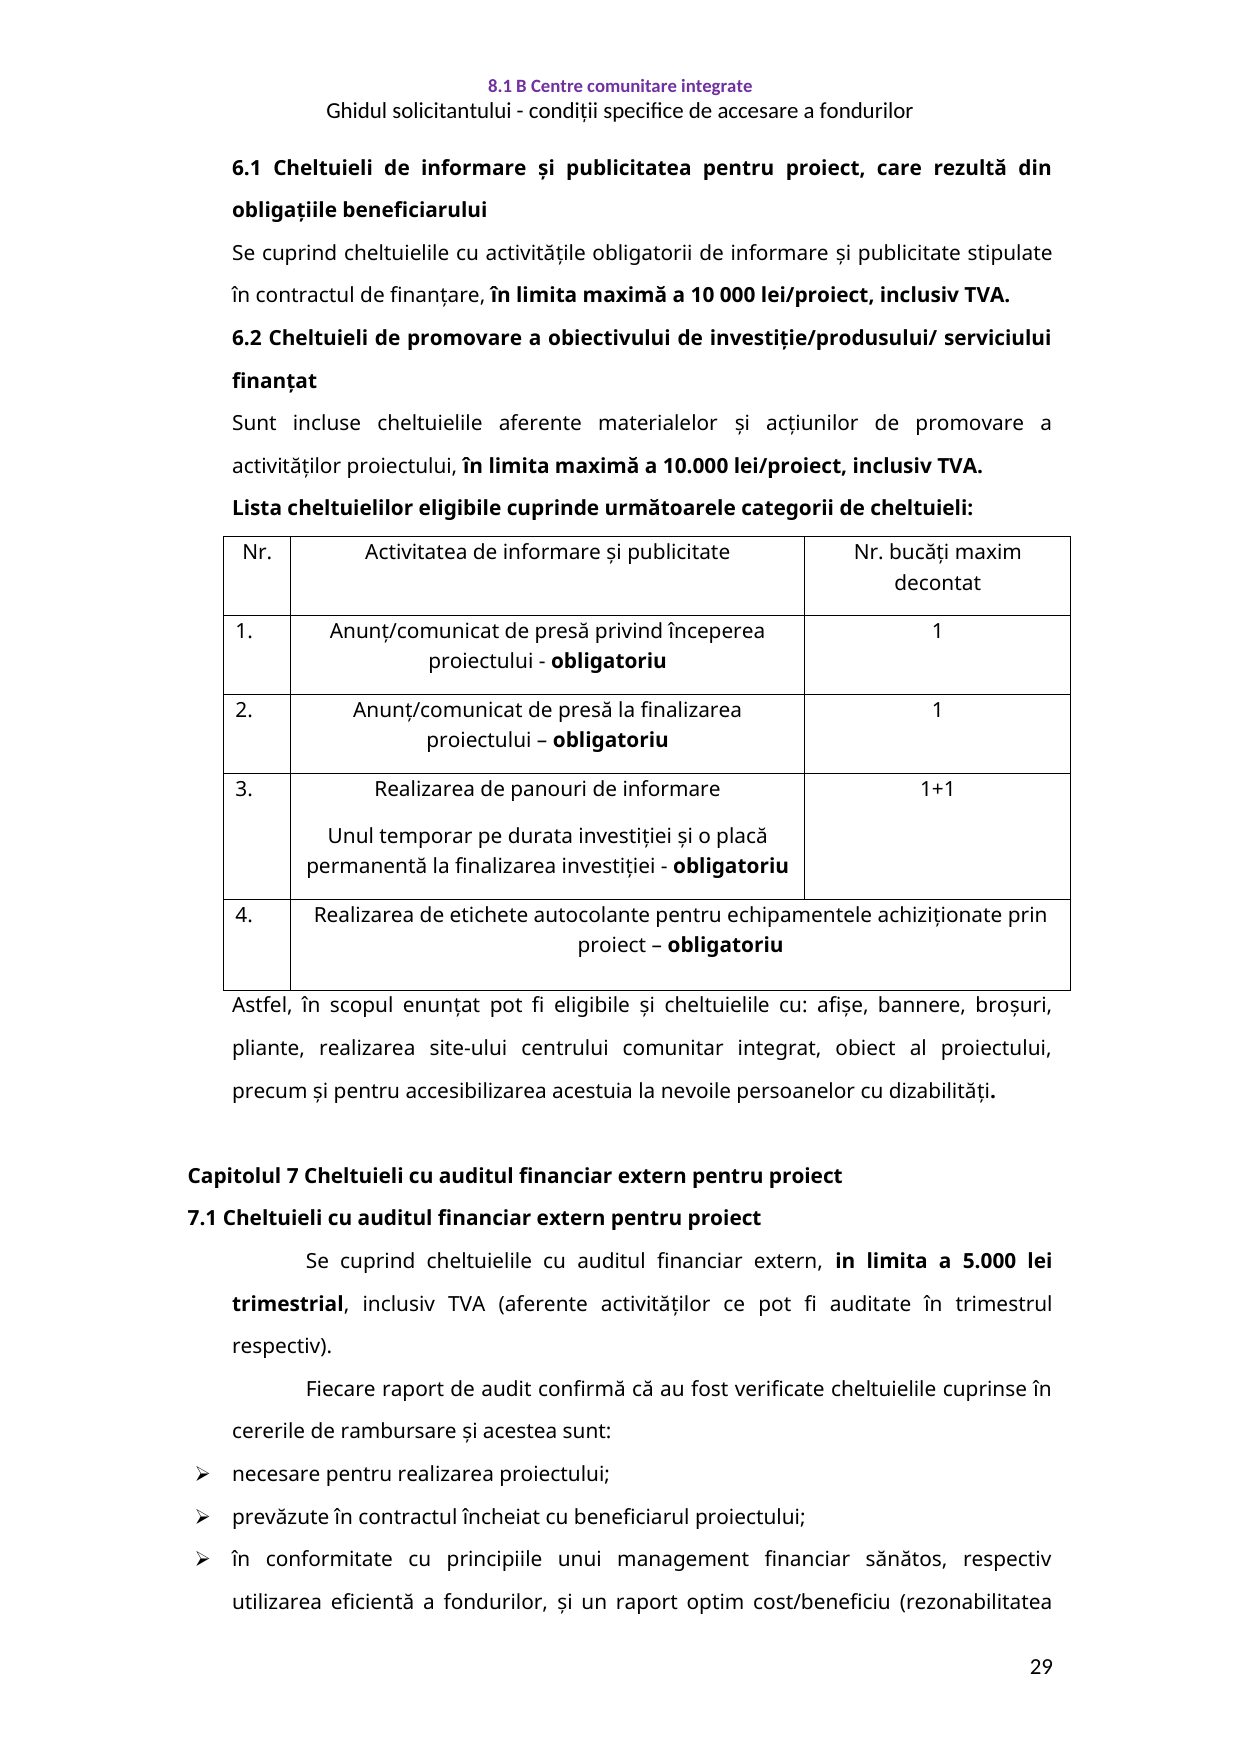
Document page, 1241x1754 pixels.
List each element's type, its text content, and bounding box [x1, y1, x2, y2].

table_cell 1 [805, 695, 1070, 773]
table_header Nr. bucăţi maxim decontat [805, 537, 1070, 615]
list necesare pentru realizarea proiectului; [194, 1459, 1053, 1488]
text Sunt incluse cheltuielile aferente materialelor şi acţiunilor de promovare a activităților proiectului, în limita maximă a 10.000 lei/proiect, inclusiv TVA. [232, 408, 1053, 479]
text Lista cheltuielilor eligibile cuprinde următoarele categorii de cheltuieli: [232, 493, 1053, 522]
table_header Nr. [224, 537, 290, 615]
text 7.1 Cheltuieli cu auditul financiar extern pentru proiect [187, 1203, 1053, 1232]
table_cell 1+1 [805, 774, 1070, 899]
text 6.1 Cheltuieli de informare și publicitatea pentru proiect, care rezultă din obligațiile beneficiarului [232, 153, 1053, 224]
table_cell Anunţ/comunicat de presă la finalizarea proiectului – obligatoriu [291, 695, 804, 773]
list prevăzute în contractul încheiat cu beneficiarul proiectului; [194, 1502, 1053, 1530]
text Se cuprind cheltuielile cu activităţile obligatorii de informare şi publicitate stipulate în contractul de finanţare, în limita maximă a 10 000 lei/proiect, inclusiv TVA. [232, 238, 1053, 309]
table_cell 1 [805, 616, 1070, 694]
table_cell 2. [224, 695, 290, 773]
text Se cuprind cheltuielile cu auditul financiar extern, in limita a 5.000 lei trimestrial, inclusiv TVA (aferente activităţilor ce pot fi auditate în trimestrul respectiv). [232, 1246, 1053, 1360]
text Capitolul 7 Cheltuieli cu auditul financiar extern pentru proiect [187, 1161, 1053, 1189]
table_cell Anunţ/comunicat de presă privind începerea proiectului - obligatoriu [291, 616, 804, 694]
text Fiecare raport de audit confirmă că au fost verificate cheltuielile cuprinse în cererile de rambursare şi acestea sunt: [232, 1374, 1053, 1445]
table_cell Realizarea de etichete autocolante pentru echipamentele achiziţionate prin proiect – obligatoriu [291, 900, 1070, 989]
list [194, 1544, 1053, 1615]
table_cell Realizarea de panouri de informare Unul temporar pe durata investiţiei şi o placă permanentă la finalizarea investiţiei - obligatoriu [291, 774, 804, 899]
table_cell 4. [224, 900, 290, 989]
table_cell 3. [224, 774, 290, 899]
text Astfel, în scopul enunţat pot fi eligibile şi cheltuielile cu: afișe, bannere, broşuri, pliante, realizarea site-ului centrului comunitar integrat, obiect al proiectului, precum şi pentru accesibilizarea acestuia la nevoile persoanelor cu dizabilităţi. [232, 991, 1053, 1104]
table_header Activitatea de informare şi publicitate [291, 537, 804, 615]
table_cell 1. [224, 616, 290, 694]
text 6.2 Cheltuieli de promovare a obiectivului de investiţie/produsului/ serviciului finanţat [232, 323, 1053, 394]
